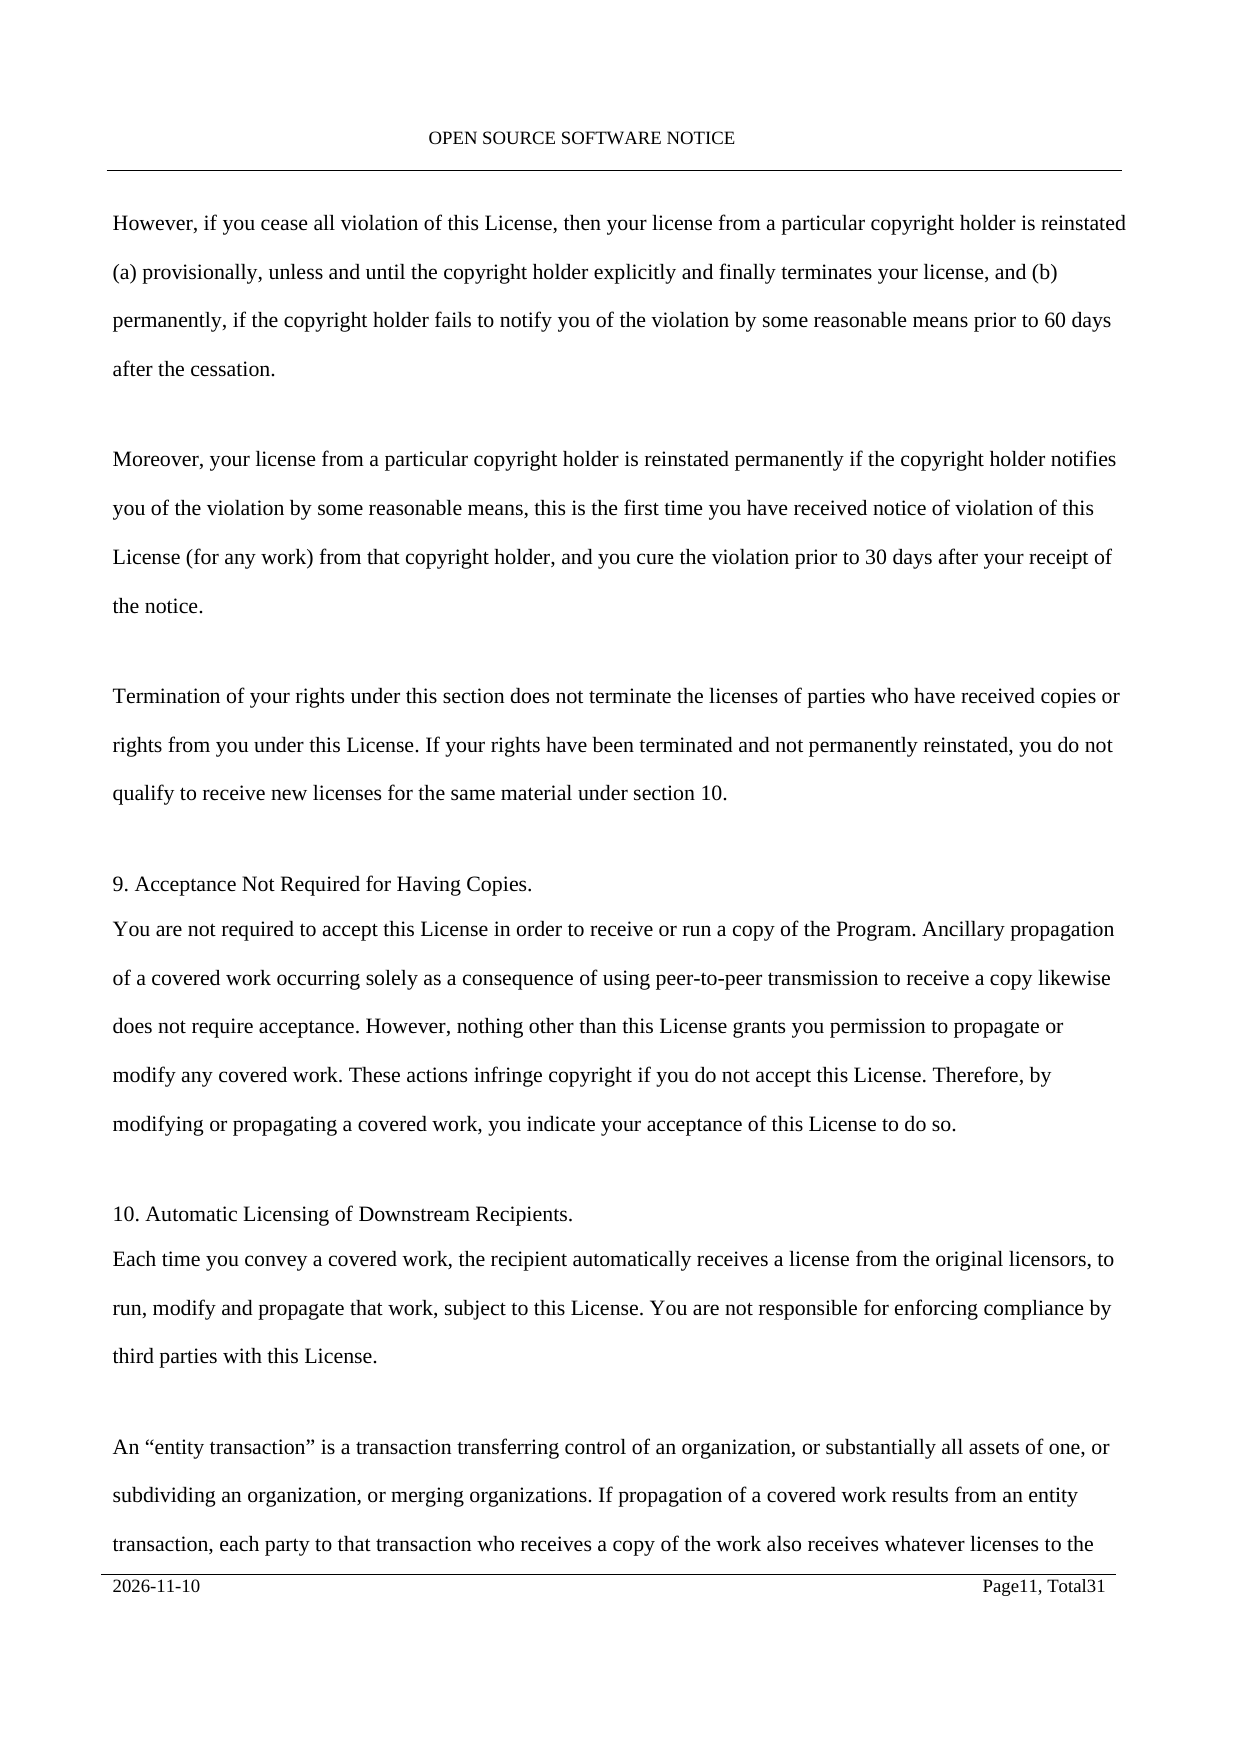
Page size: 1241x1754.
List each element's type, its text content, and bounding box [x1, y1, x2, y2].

text 9. Acceptance Not Required for Having Copies. [112, 867, 1128, 899]
text However, if you cease all violation of this License, then your license from a particular copyright holder is reinstated (a) provisionally, unless and until the copyright holder explicitly and finally terminates your license, and (b) permanently, if the copyright holder fails to notify you of the violation by some reasonable means prior to 60 days after the cessation. [112, 206, 1128, 385]
text 10. Automatic Licensing of Downstream Recipients. [112, 1197, 1128, 1230]
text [112, 1430, 1128, 1560]
text Moreover, your license from a particular copyright holder is reinstated permanently if the copyright holder notifies you of the violation by some reasonable means, this is the first time you have received notice of violation of this License (for any work) from that copyright holder, and you cure the violation prior to 30 days after your receipt of the notice. [112, 443, 1128, 622]
text Termination of your rights under this section does not terminate the licenses of parties who have received copies or rights from you under this License. If your rights have been terminated and not permanently reinstated, you do not qualify to receive new licenses for the same material under section 10. [112, 679, 1128, 809]
text Each time you convey a covered work, the recipient automatically receives a license from the original licensors, to run, modify and propagate that work, subject to this License. You are not responsible for enforcing compliance by third parties with this License. [112, 1242, 1128, 1372]
text You are not required to accept this License in order to receive or run a copy of the Program. Ancillary propagation of a covered work occurring solely as a consequence of using peer-to-peer transmission to receive a copy likewise does not require acceptance. However, nothing other than this License grants you permission to propagate or modify any covered work. These actions infringe copyright if you do not accept this License. Therefore, by modifying or propagating a covered work, you indicate your acceptance of this License to do so. [112, 912, 1128, 1139]
